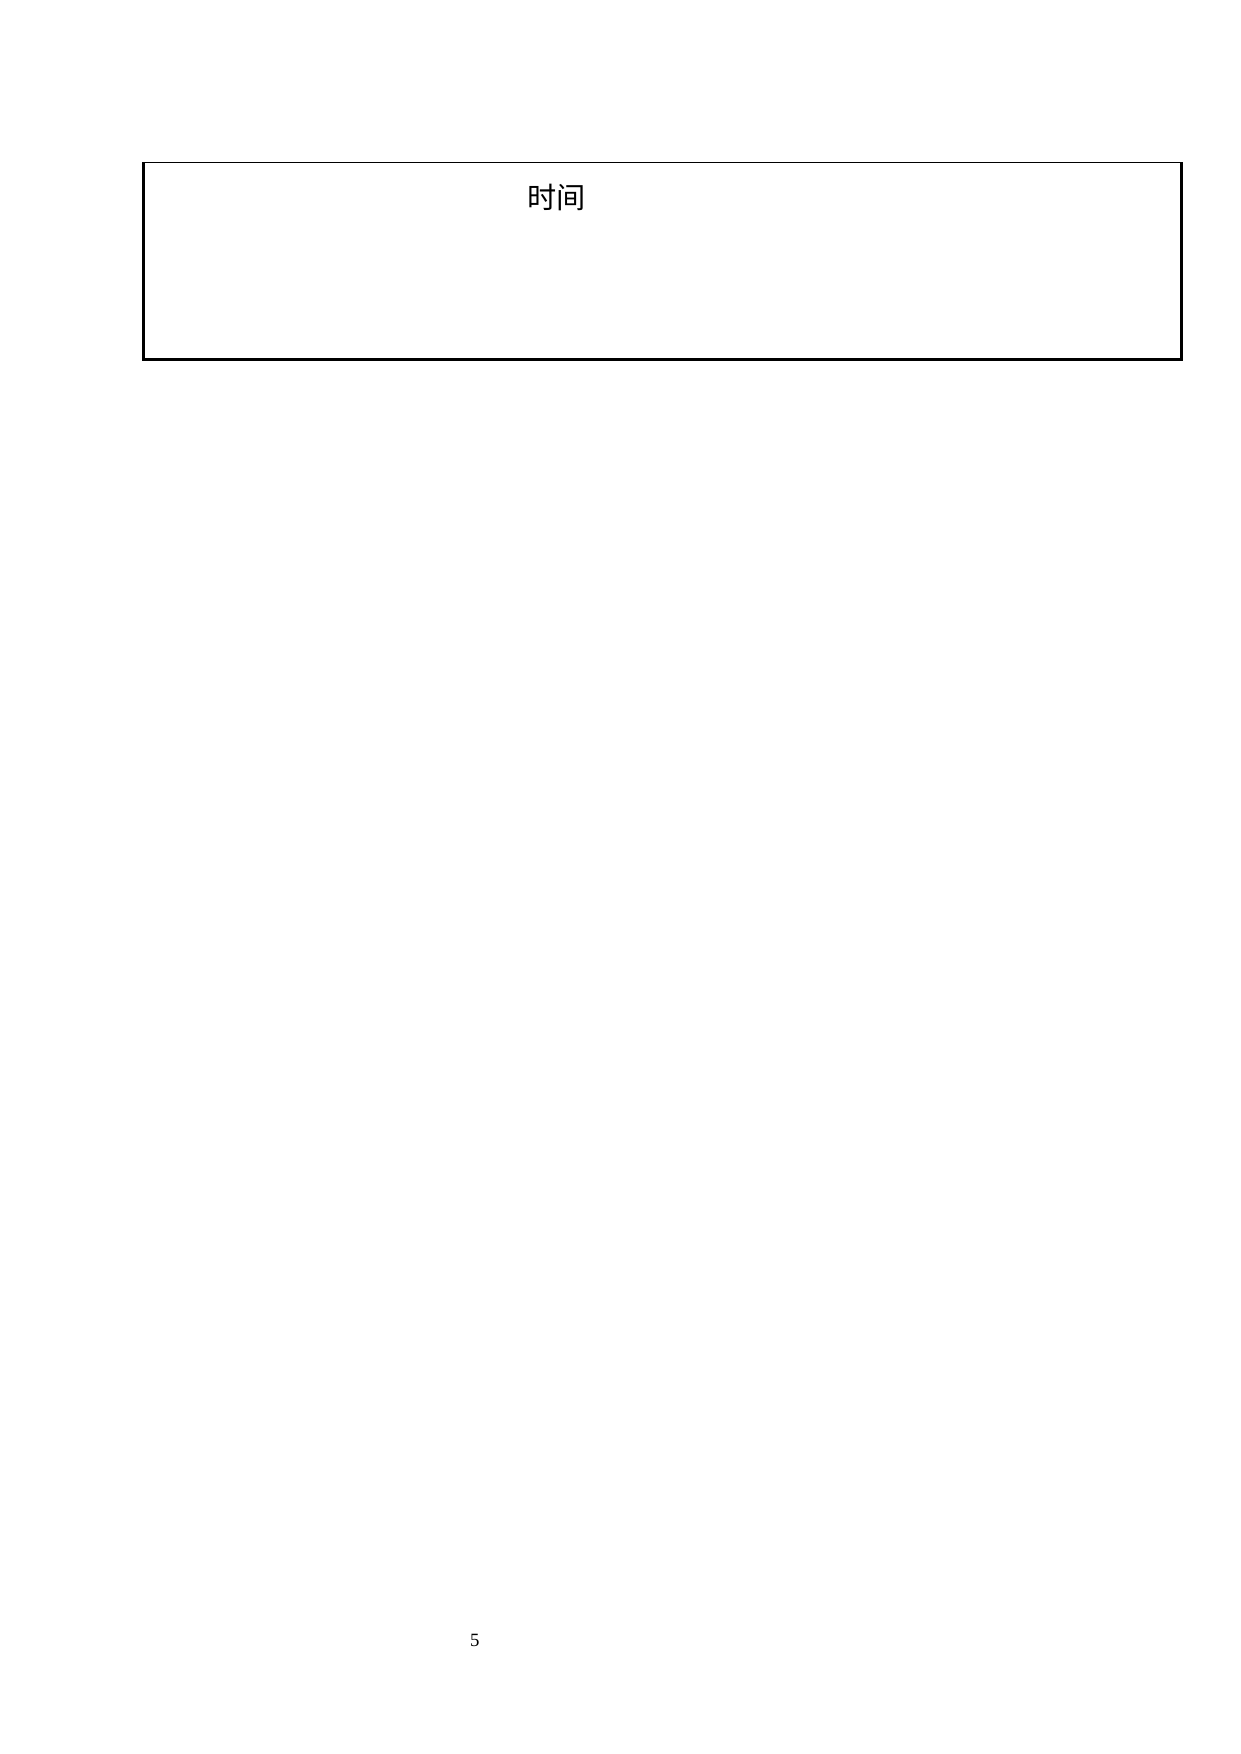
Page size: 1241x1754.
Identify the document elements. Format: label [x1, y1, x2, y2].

table_cell [145, 163, 1180, 358]
